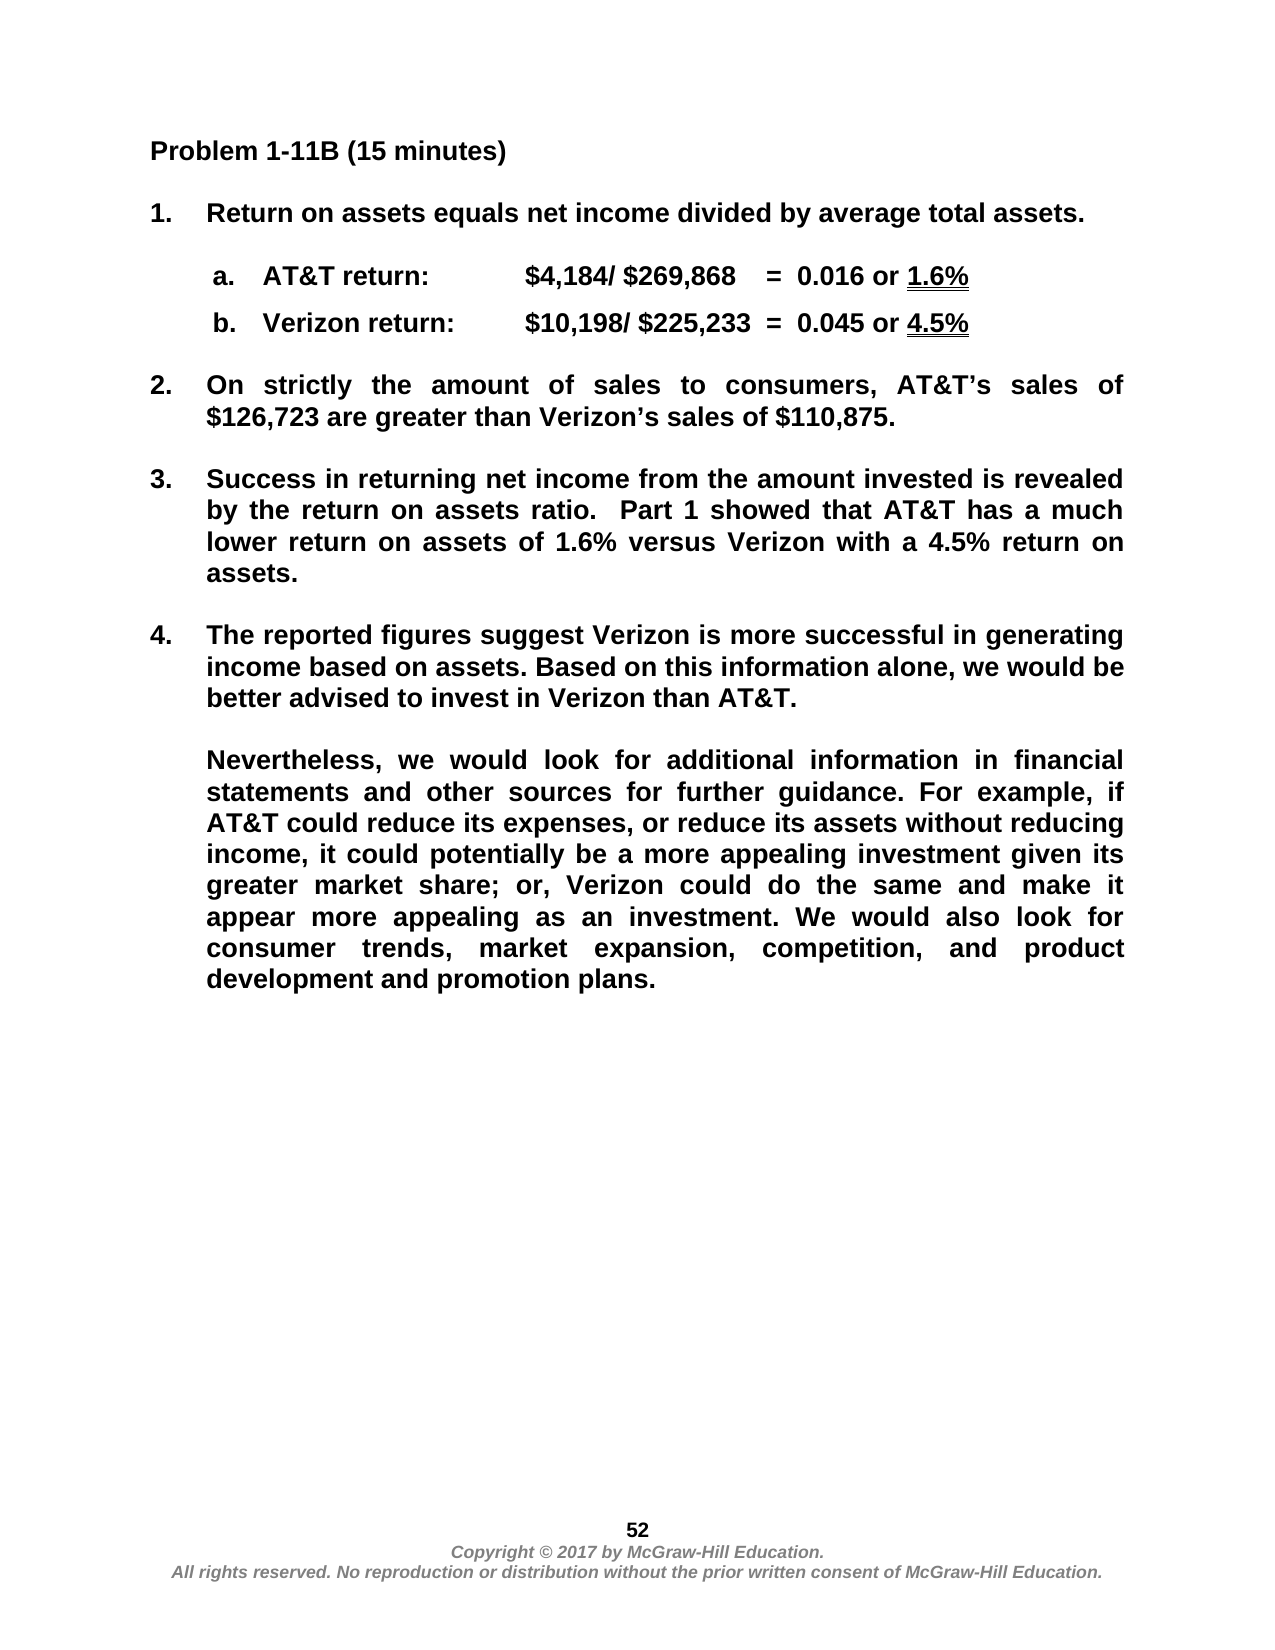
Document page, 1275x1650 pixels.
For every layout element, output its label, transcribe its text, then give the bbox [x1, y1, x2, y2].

text Problem 1-11B (15 minutes) [150, 135, 1125, 166]
text Nevertheless, we would look for additional information in financial statements and other sources for further guidance. For example, if AT&T could reduce its expenses, or reduce its assets without reducing income, it could potentially be a more appealing investment given its greater market share; or, Verizon could do the same and make it appear more appealing as an investment. We would also look for consumer trends, market expansion, competition, and product development and promotion plans. [150, 744, 1125, 994]
text a. AT&T return: $4,184/ $269,868 = 0.016 or 1.6% [212, 260, 1125, 291]
list Return on assets equals net income divided by average total assets. [150, 197, 1125, 229]
text b. Verizon return: $10,198/ $225,233 = 0.045 or 4.5% [212, 307, 1125, 338]
text 3. Success in returning net income from the amount invested is revealed by the return on assets ratio. Part 1 showed that AT&T has a much lower return on assets of 1.6% versus Verizon with a 4.5% return on assets. [150, 463, 1125, 588]
text 4. The reported figures suggest Verizon is more successful in generating income based on assets. Based on this information alone, we would be better advised to invest in Verizon than AT&T. [150, 619, 1125, 713]
list On strictly the amount of sales to consumers, AT&T’s sales of $126,723 are greater than Verizon’s sales of $110,875. [150, 369, 1125, 432]
